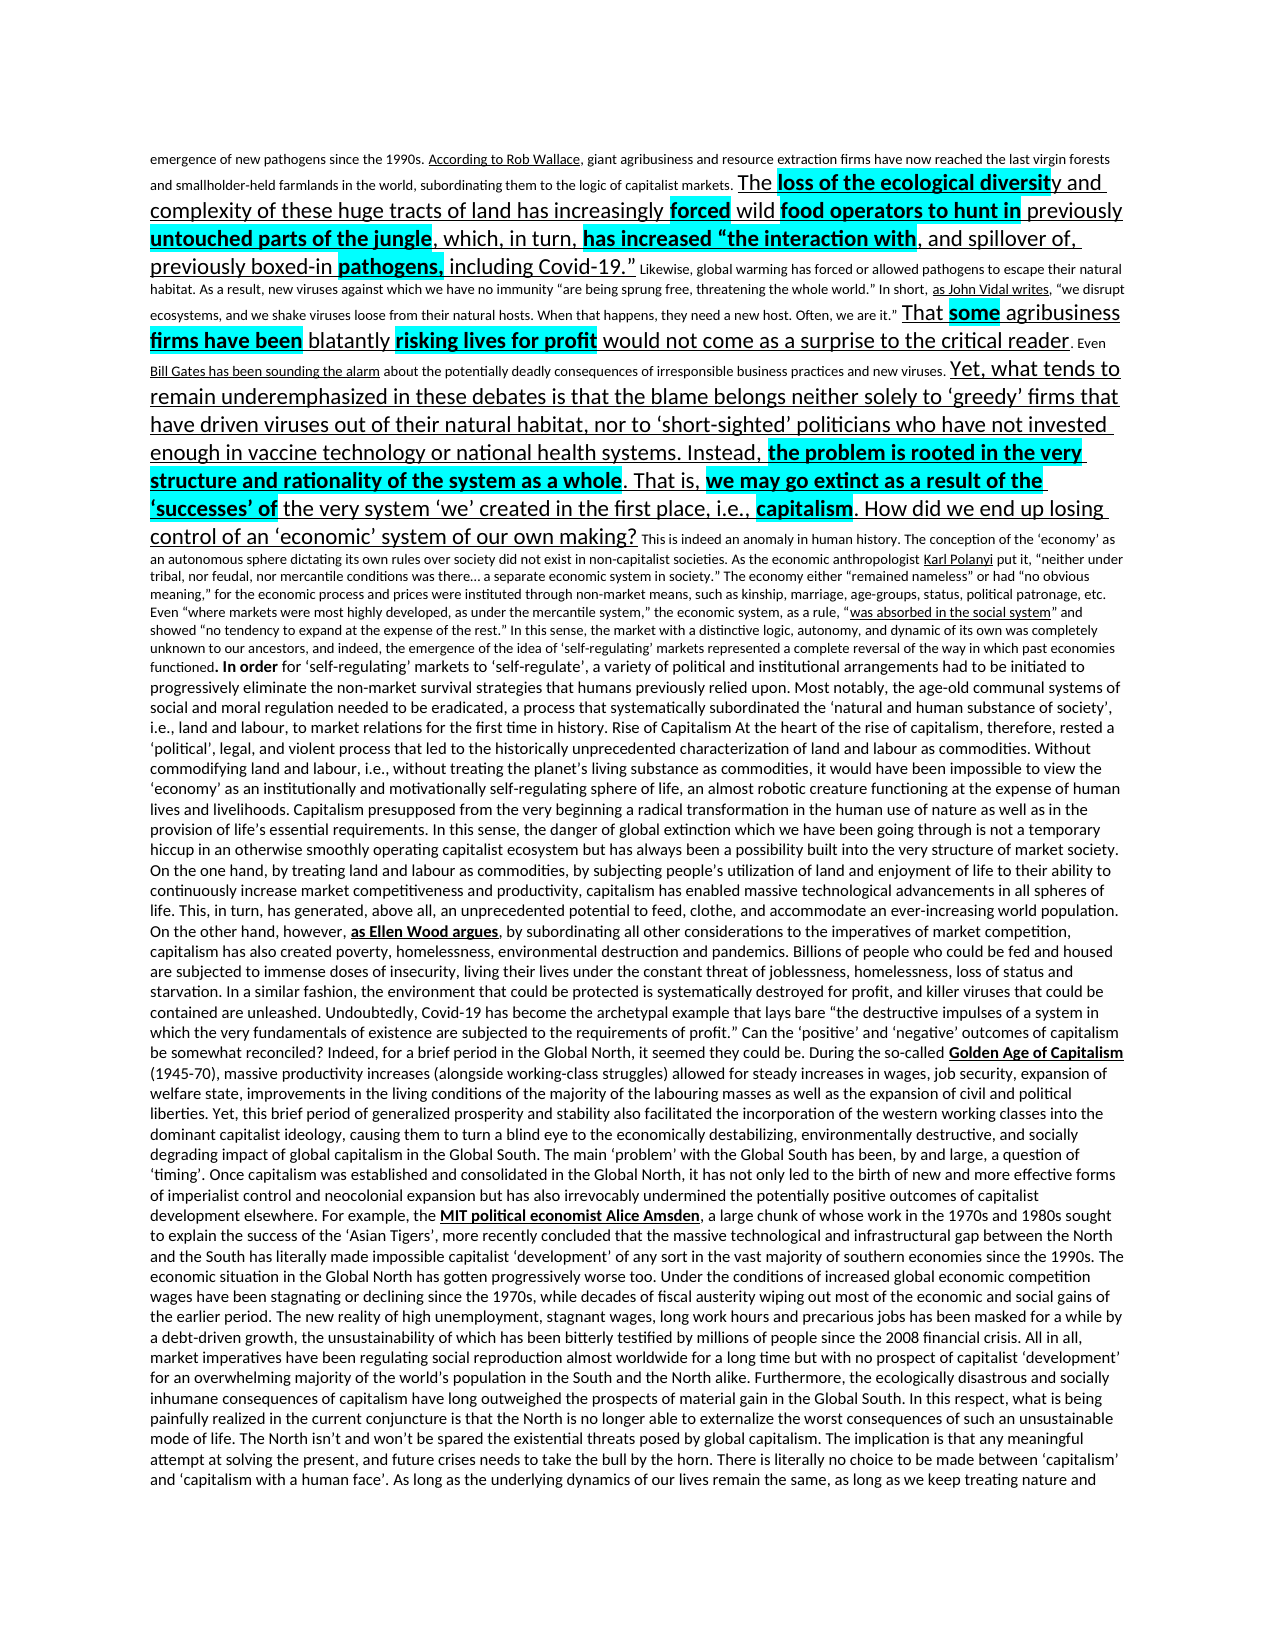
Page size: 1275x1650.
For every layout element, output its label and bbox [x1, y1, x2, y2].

text [150, 150, 1125, 1489]
